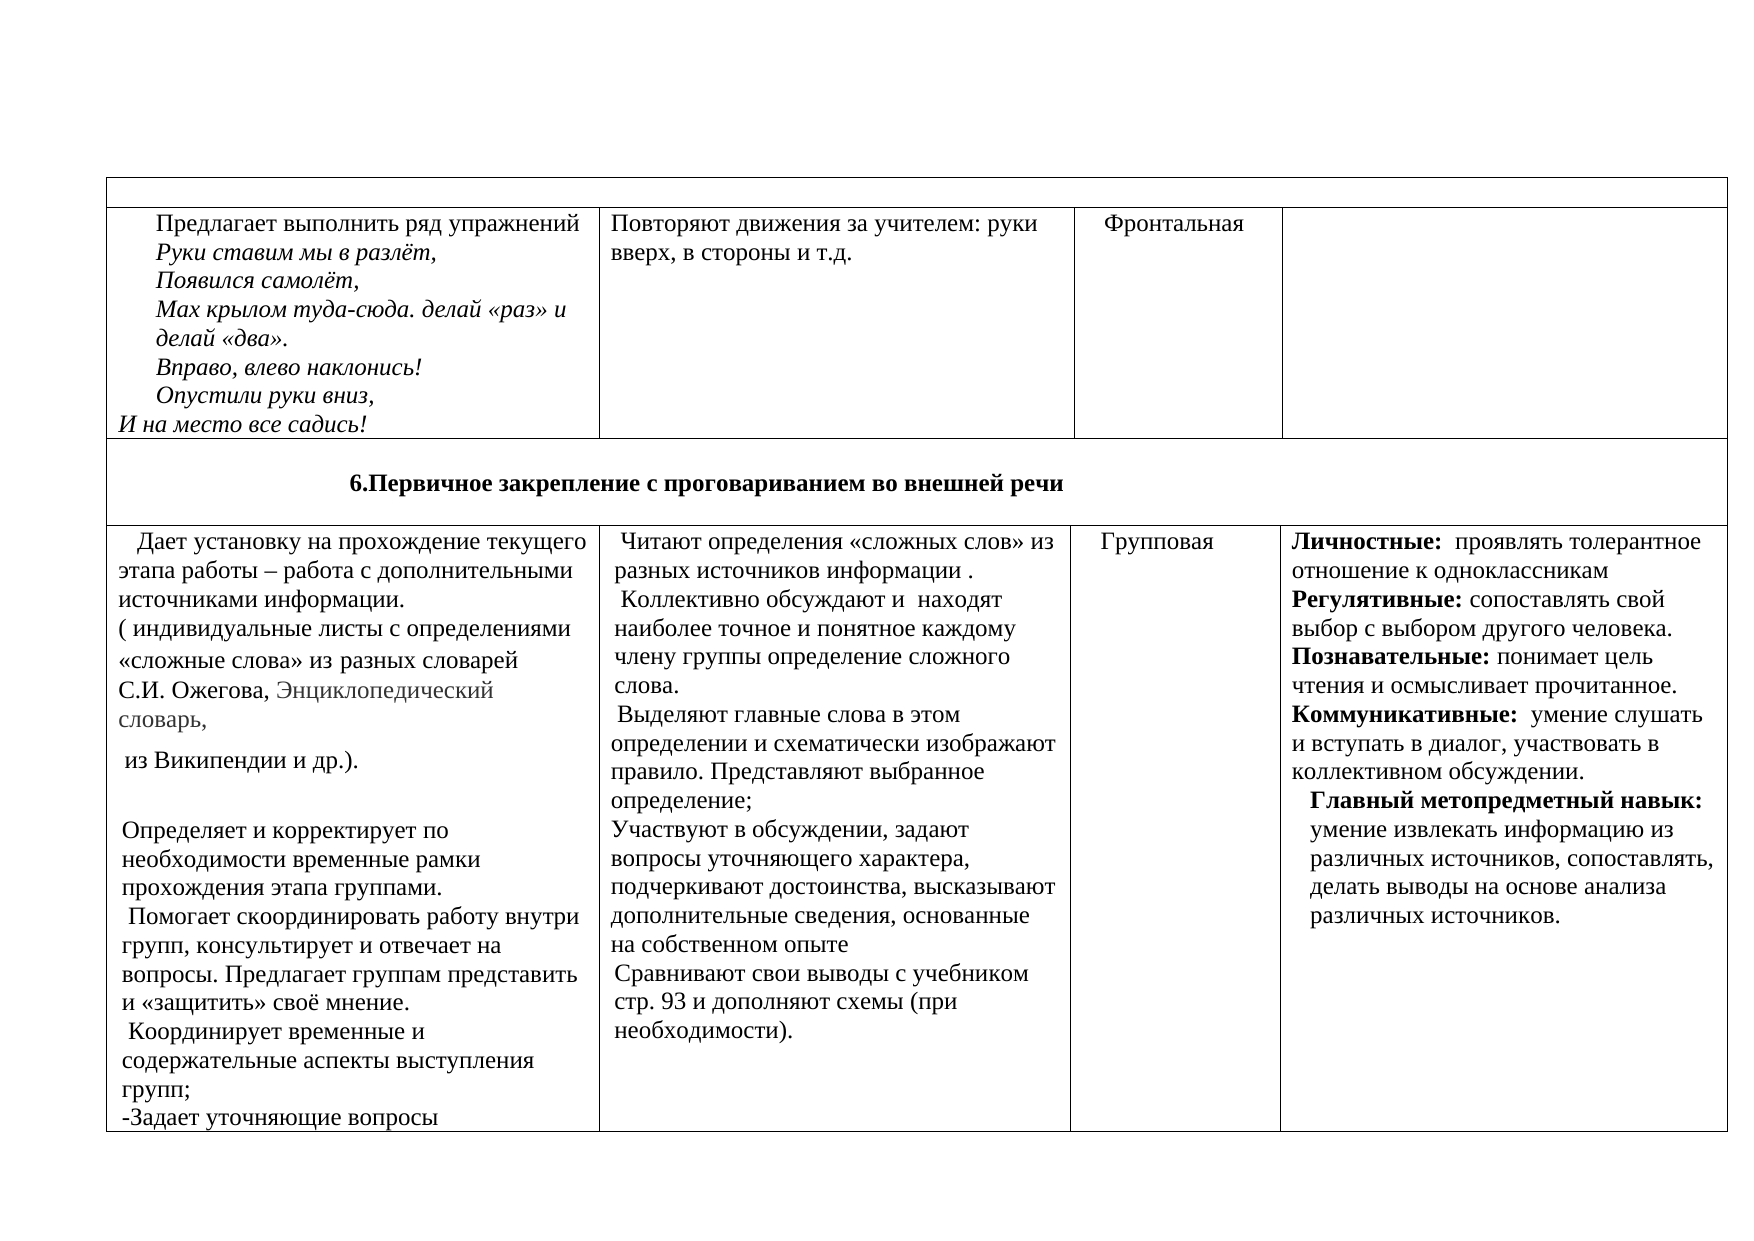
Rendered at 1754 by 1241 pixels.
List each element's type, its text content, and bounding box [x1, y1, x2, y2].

table_cell Повторяют движения за учителем: руки вверх, в стороны и т.д. [600, 208, 1074, 438]
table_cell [600, 526, 1070, 1131]
table_cell Фронтальная [1075, 208, 1282, 438]
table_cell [107, 526, 599, 1131]
table_cell 6.Первичное закрепление с проговариванием во внешней речи [107, 439, 1727, 525]
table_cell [1281, 526, 1727, 1131]
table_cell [107, 178, 1727, 207]
table_cell Предлагает выполнить ряд упражнений Руки ставим мы в разлёт, Появился самолёт, Мах крылом туда-сюда. делай «раз» и делай «два». Вправо, влево наклонись! Опустили руки вниз, И на место все садись! [107, 208, 599, 438]
table_cell Групповая [1071, 526, 1280, 1131]
table_cell [1283, 208, 1727, 438]
